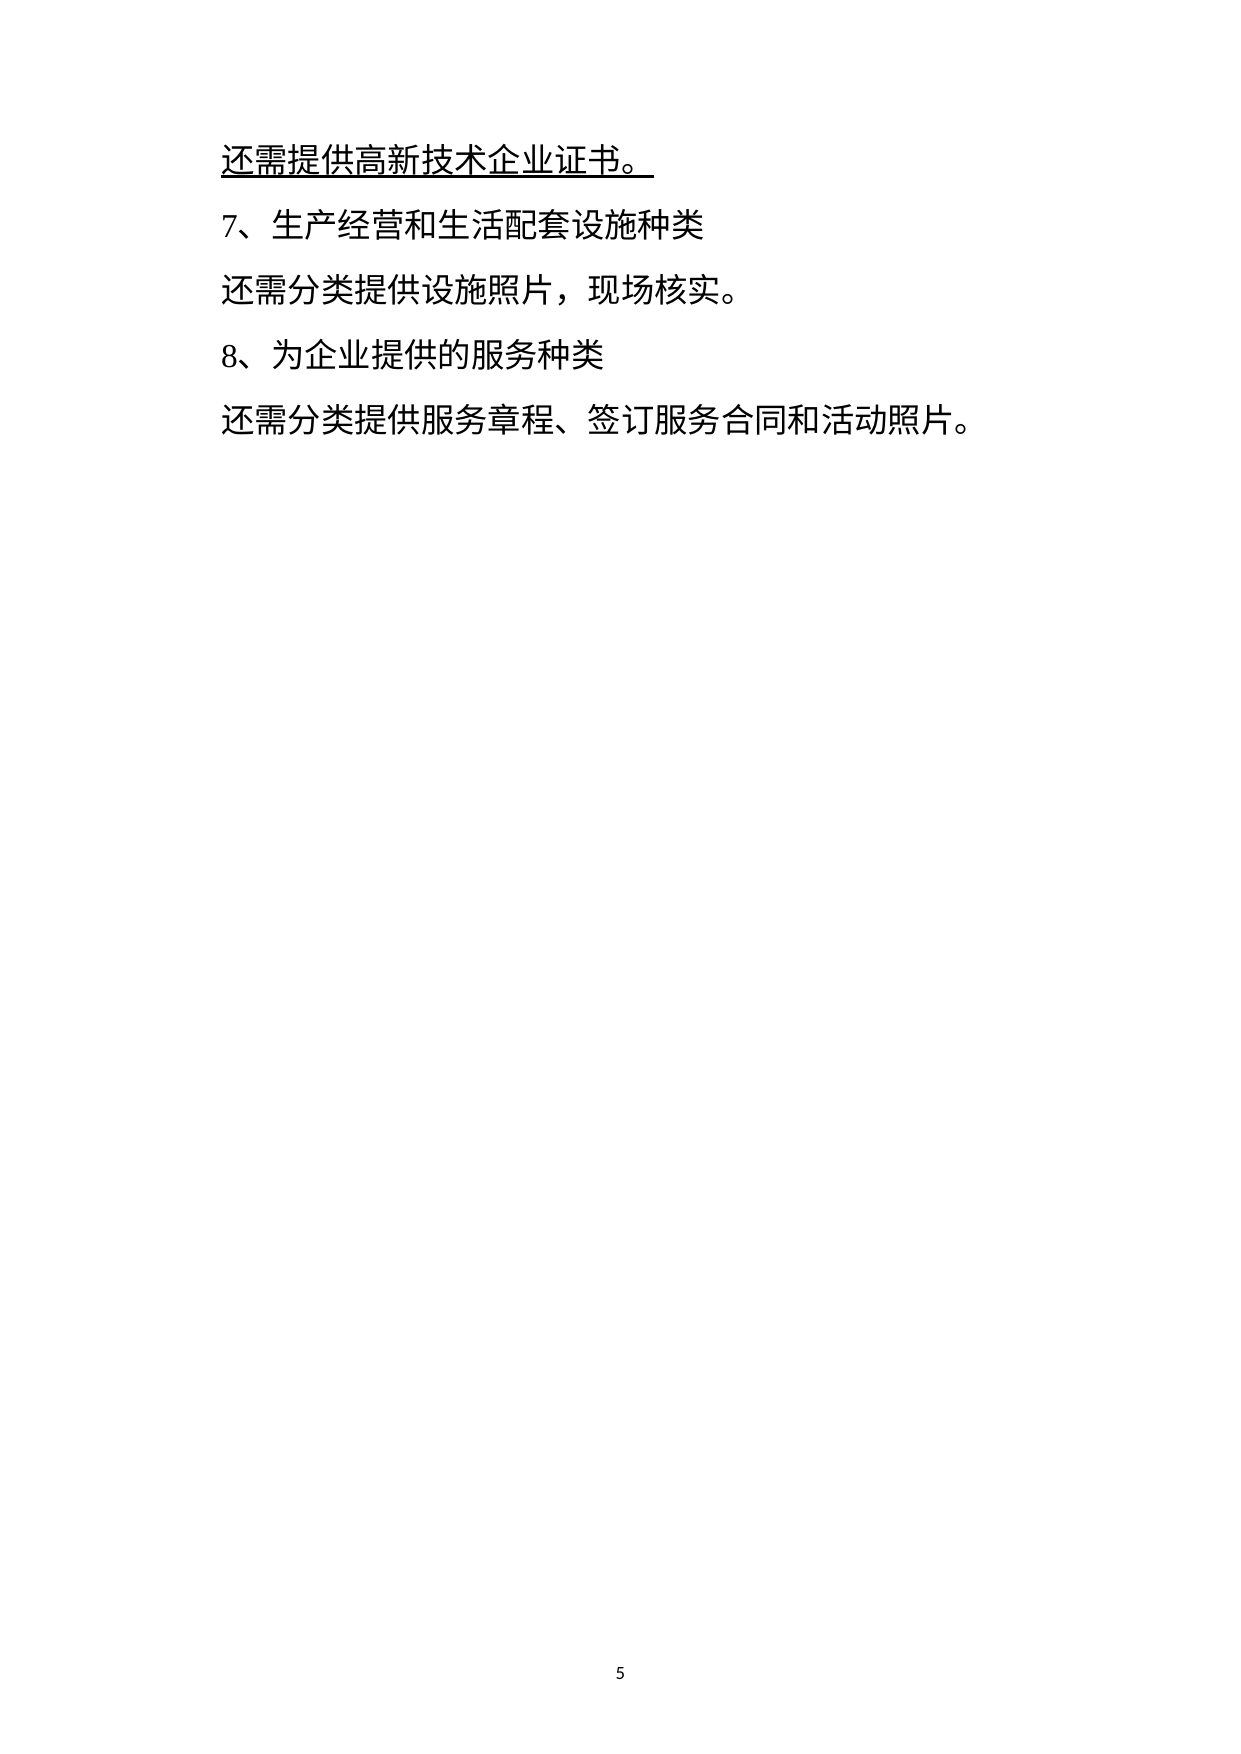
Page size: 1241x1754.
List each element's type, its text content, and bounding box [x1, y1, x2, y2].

text 还需提供高新技术企业证书。 [153, 126, 1087, 191]
text 还需分类提供服务章程、签订服务合同和活动照片。 [153, 386, 1087, 451]
text 7、生产经营和生活配套设施种类 [153, 191, 1087, 256]
text 还需分类提供设施照片，现场核实。 [153, 256, 1087, 321]
text 8、为企业提供的服务种类 [153, 321, 1087, 386]
